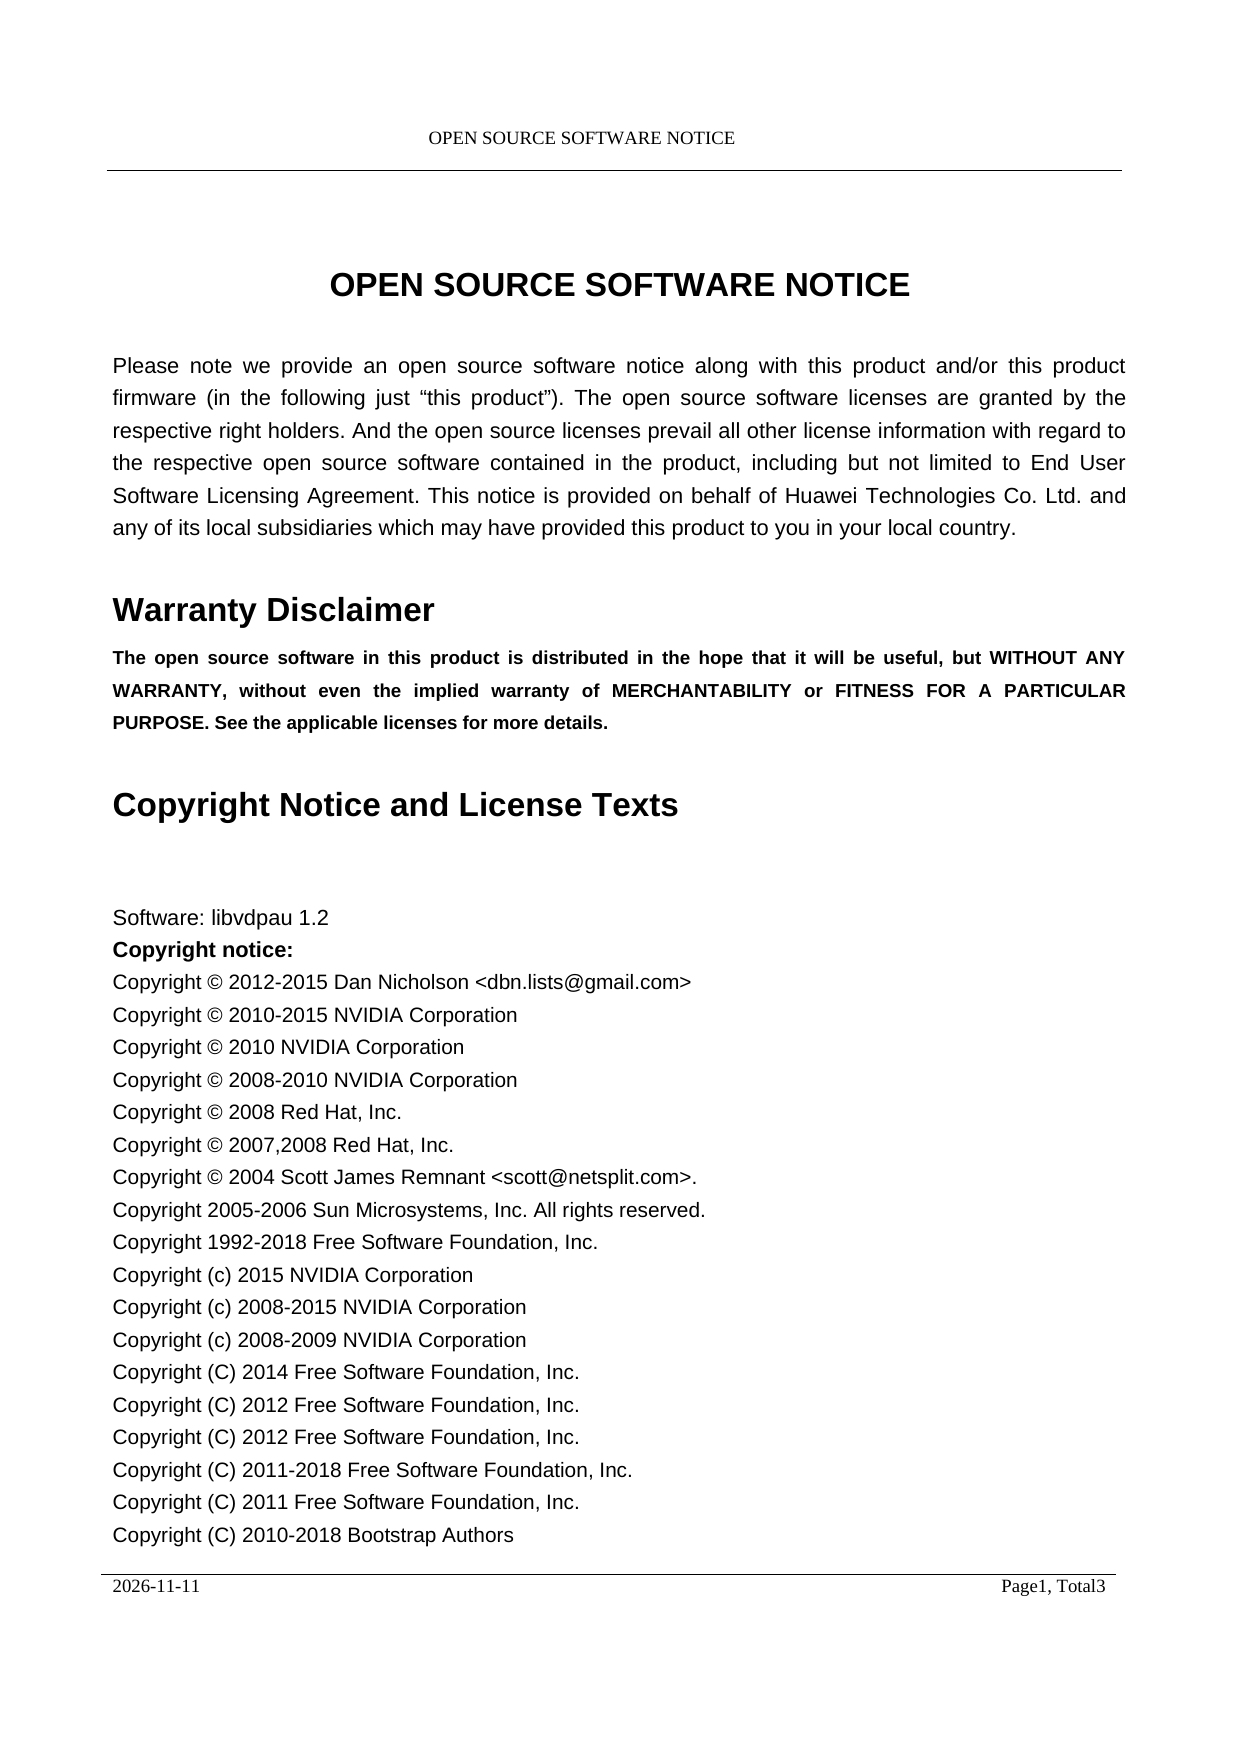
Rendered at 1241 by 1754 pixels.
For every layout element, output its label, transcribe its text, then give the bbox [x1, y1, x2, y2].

text Copyright (c) 2008-2015 NVIDIA Corporation [112, 1291, 1128, 1323]
text Copyright © 2007,2008 Red Hat, Inc. [112, 1128, 1128, 1161]
text Copyright (C) 2012 Free Software Foundation, Inc. [112, 1421, 1128, 1453]
text Copyright notice: [112, 933, 1128, 966]
text Copyright Notice and License Texts [112, 771, 1128, 836]
text Copyright © 2010-2015 NVIDIA Corporation [112, 998, 1128, 1031]
text Copyright (c) 2008-2009 NVIDIA Corporation [112, 1323, 1128, 1356]
text Copyright 1992-2018 Free Software Foundation, Inc. [112, 1226, 1128, 1258]
text Copyright © 2008-2010 NVIDIA Corporation [112, 1063, 1128, 1096]
text Copyright © 2008 Red Hat, Inc. [112, 1096, 1128, 1128]
text Copyright (C) 2011 Free Software Foundation, Inc. [112, 1486, 1128, 1518]
text OPEN SOURCE SOFTWARE NOTICE [112, 251, 1128, 316]
text Software: libvdpau 1.2 [112, 901, 1128, 933]
text Copyright (C) 2010-2018 Bootstrap Authors [112, 1518, 1128, 1551]
text Copyright (c) 2015 NVIDIA Corporation [112, 1258, 1128, 1291]
text Copyright (C) 2014 Free Software Foundation, Inc. [112, 1356, 1128, 1388]
text Copyright (C) 2012 Free Software Foundation, Inc. [112, 1388, 1128, 1421]
text Copyright (C) 2011-2018 Free Software Foundation, Inc. [112, 1453, 1128, 1486]
text Copyright © 2004 Scott James Remnant <scott@netsplit.com>. [112, 1161, 1128, 1193]
text Copyright © 2010 NVIDIA Corporation [112, 1031, 1128, 1063]
text The open source software in this product is distributed in the hope that it will be useful, but WITHOUT ANY WARRANTY, without even the implied warranty of MERCHANTABILITY or FITNESS FOR A PARTICULAR PURPOSE. See the applicable licenses for more details. [112, 641, 1128, 739]
text Copyright © 2012-2015 Dan Nicholson <dbn.lists@gmail.com> [112, 966, 1128, 998]
text Warranty Disclaimer [112, 576, 1128, 641]
text Copyright 2005-2006 Sun Microsystems, Inc. All rights reserved. [112, 1193, 1128, 1226]
text Please note we provide an open source software notice along with this product and/or this product firmware (in the following just “this product”). The open source software licenses are granted by the respective right holders. And the open source licenses prevail all other license information with regard to the respective open source software contained in the product, including but not limited to End User Software Licensing Agreement. This notice is provided on behalf of Huawei Technologies Co. Ltd. and any of its local subsidiaries which may have provided this product to you in your local country. [112, 349, 1128, 544]
